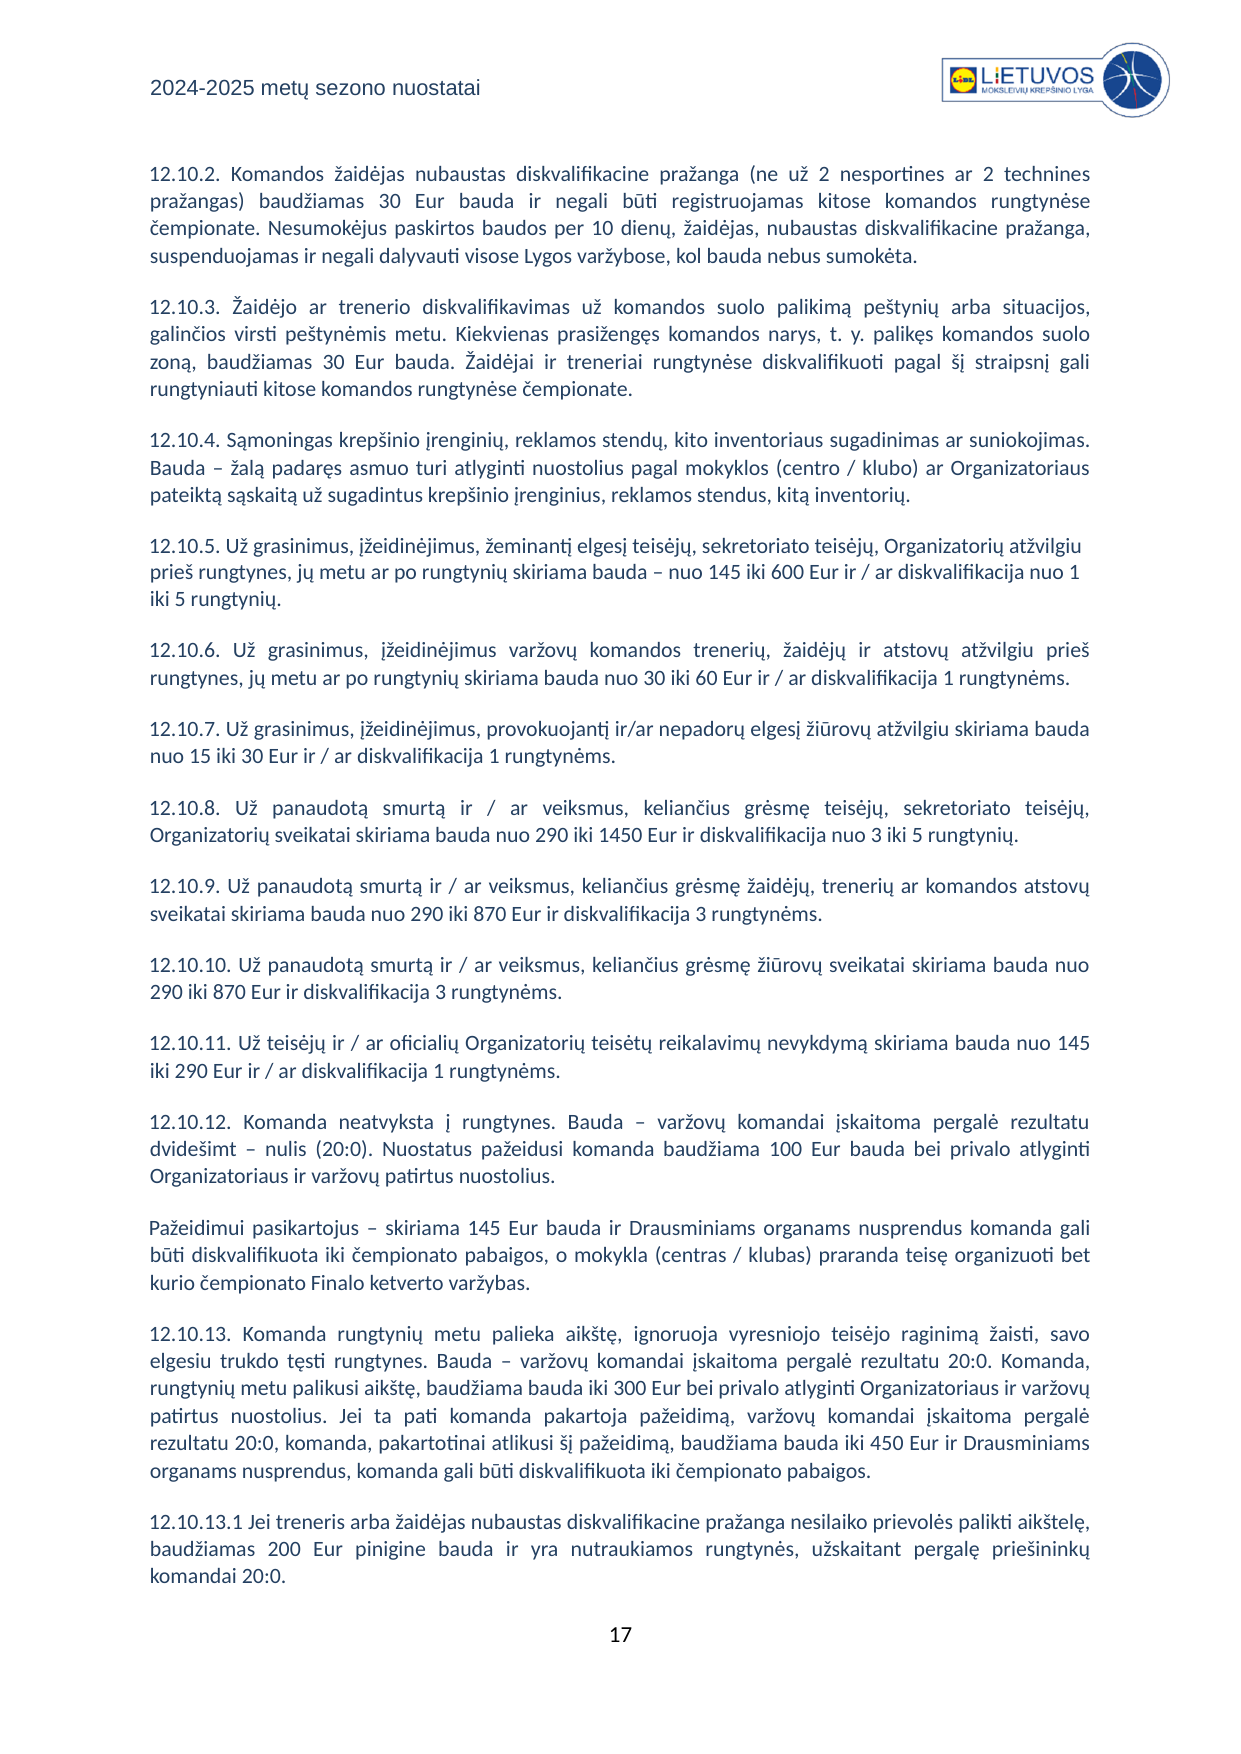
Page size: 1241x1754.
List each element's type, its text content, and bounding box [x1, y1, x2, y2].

text 12.10.12. Komanda neatvyksta į rungtynes. Bauda – varžovų komandai įskaitoma pergalė rezultatu dvidešimt – nulis (20:0). Nuostatus pažeidusi komanda baudžiama 100 Eur bauda bei privalo atlyginti Organizatoriaus ir varžovų patirtus nuostolius. [148, 1108, 1091, 1189]
text 12.10.4. Sąmoningas krepšinio įrenginių, reklamos stendų, kito inventoriaus sugadinimas ar suniokojimas. Bauda – žalą padaręs asmuo turi atlyginti nuostolius pagal mokyklos (centro / klubo) ar Organizatoriaus pateiktą sąskaitą už sugadintus krepšinio įrenginius, reklamos stendus, kitą inventorių. [148, 426, 1091, 508]
text 12.10.8. Už panaudotą smurtą ir / ar veiksmus, keliančius grėsmę teisėjų, sekretoriato teisėjų, Organizatorių sveikatai skiriama bauda nuo 290 iki 1450 Eur ir diskvalifikacija nuo 3 iki 5 rungtynių. [148, 794, 1091, 848]
text 12.10.2. Komandos žaidėjas nubaustas diskvalifikacine pražanga (ne už 2 nesportines ar 2 technines pražangas) baudžiamas 30 Eur bauda ir negali būti registruojamas kitose komandos rungtynėse čempionate. Nesumokėjus paskirtos baudos per 10 dienų, žaidėjas, nubaustas diskvalifikacine pražanga, suspenduojamas ir negali dalyvauti visose Lygos varžybose, kol bauda nebus sumokėta. [148, 160, 1091, 268]
text 12.10.11. Už teisėjų ir / ar oficialių Organizatorių teisėtų reikalavimų nevykdymą skiriama bauda nuo 145 iki 290 Eur ir / ar diskvalifikacija 1 rungtynėms. [148, 1029, 1091, 1083]
text 12.10.9. Už panaudotą smurtą ir / ar veiksmus, keliančius grėsmę žaidėjų, trenerių ar komandos atstovų sveikatai skiriama bauda nuo 290 iki 870 Eur ir diskvalifikacija 3 rungtynėms. [148, 872, 1091, 926]
text 12.10.7. Už grasinimus, įžeidinėjimus, provokuojantį ir/ar nepadorų elgesį žiūrovų atžvilgiu skiriama bauda nuo 15 iki 30 Eur ir / ar diskvalifikacija 1 rungtynėms. [148, 715, 1091, 769]
text 12.10.13. Komanda rungtynių metu palieka aikštę, ignoruoja vyresniojo teisėjo raginimą žaisti, savo elgesiu trukdo tęsti rungtynes. Bauda – varžovų komandai įskaitoma pergalė rezultatu 20:0. Komanda, rungtynių metu palikusi aikštę, baudžiama bauda iki 300 Eur bei privalo atlyginti Organizatoriaus ir varžovų patirtus nuostolius. Jei ta pati komanda pakartoja pažeidimą, varžovų komandai įskaitoma pergalė rezultatu 20:0, komanda, pakartotinai atlikusi šį pažeidimą, baudžiama bauda iki 450 Eur ir Drausminiams organams nusprendus, komanda gali būti diskvalifikuota iki čempionato pabaigos. [148, 1320, 1091, 1483]
picture [935, 36, 1176, 133]
text 12.10.5. Už grasinimus, įžeidinėjimus, žeminantį elgesį teisėjų, sekretoriato teisėjų, Organizatorių atžvilgiu prieš rungtynes, jų metu ar po rungtynių skiriama bauda – nuo 145 iki 600 Eur ir / ar diskvalifikacija nuo 1 iki 5 rungtynių. [148, 532, 1091, 612]
text 12.10.6. Už grasinimus, įžeidinėjimus varžovų komandos trenerių, žaidėjų ir atstovų atžvilgiu prieš rungtynes, jų metu ar po rungtynių skiriama bauda nuo 30 iki 60 Eur ir / ar diskvalifikacija 1 rungtynėms. [148, 637, 1091, 691]
text 12.10.10. Už panaudotą smurtą ir / ar veiksmus, keliančius grėsmę žiūrovų sveikatai skiriama bauda nuo 290 iki 870 Eur ir diskvalifikacija 3 rungtynėms. [148, 951, 1091, 1005]
text Pažeidimui pasikartojus – skiriama 145 Eur bauda ir Drausminiams organams nusprendus komanda gali būti diskvalifikuota iki čempionato pabaigos, o mokykla (centras / klubas) praranda teisę organizuoti bet kurio čempionato Finalo ketverto varžybas. [148, 1214, 1091, 1295]
text 12.10.13.1 Jei treneris arba žaidėjas nubaustas diskvalifikacine pražanga nesilaiko prievolės palikti aikštelę, baudžiamas 200 Eur pinigine bauda ir yra nutraukiamos rungtynės, užskaitant pergalę priešininkų komandai 20:0. [148, 1508, 1091, 1589]
text 12.10.3. Žaidėjo ar trenerio diskvalifikavimas už komandos suolo palikimą peštynių arba situacijos, galinčios virsti peštynėmis metu. Kiekvienas prasižengęs komandos narys, t. y. palikęs komandos suolo zoną, baudžiamas 30 Eur bauda. Žaidėjai ir treneriai rungtynėse diskvalifikuoti pagal šį straipsnį gali rungtyniauti kitose komandos rungtynėse čempionate. [148, 293, 1091, 402]
